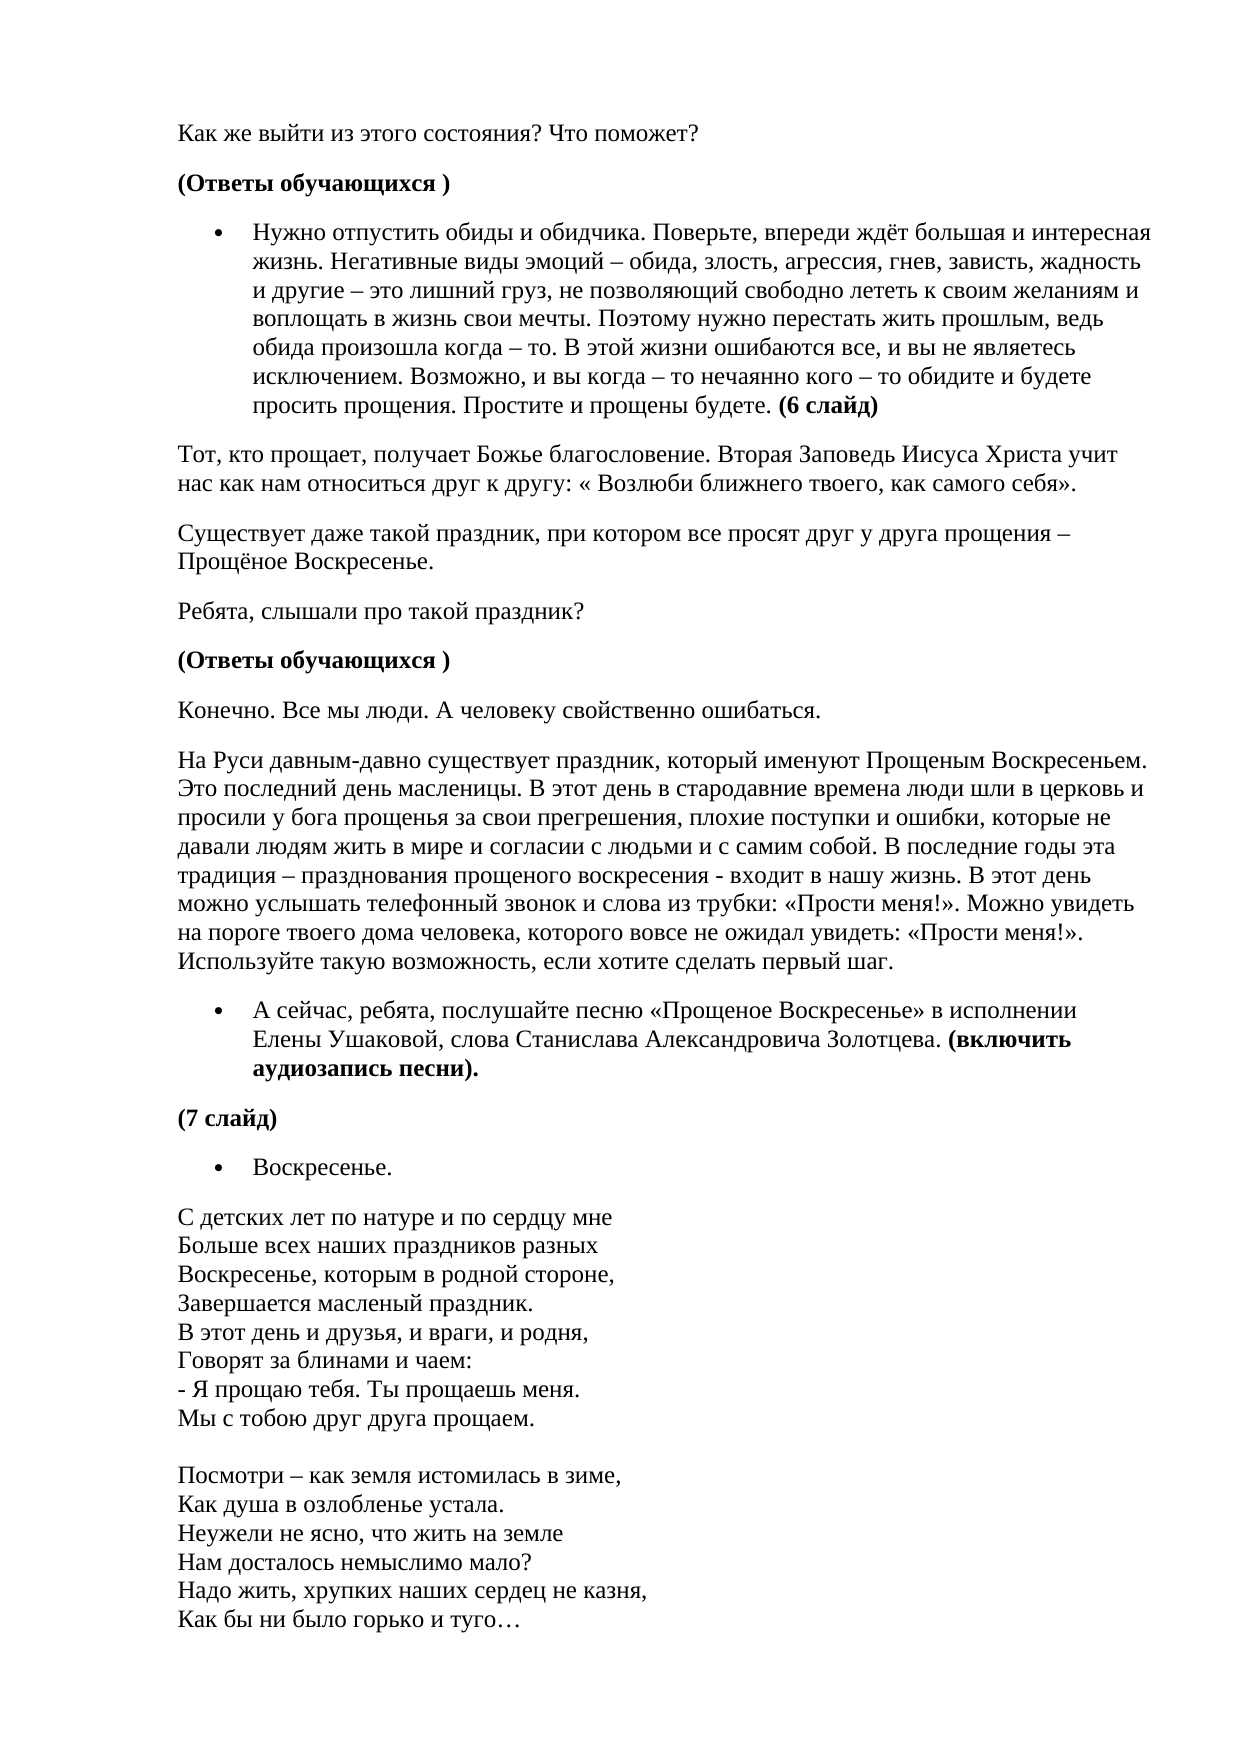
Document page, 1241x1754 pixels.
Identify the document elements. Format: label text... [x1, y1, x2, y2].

list Воскресенье. [215, 1152, 1152, 1181]
text Ребята, слышали про такой праздник? [177, 596, 1152, 625]
text Конечно. Все мы люди. А человеку свойственно ошибаться. [177, 695, 1152, 724]
list А сейчас, ребята, послушайте песню «Прощеное Воскресенье» в исполнении Елены Ушаковой, слова Станислава Александровича Золотцева. (включить аудиозапись песни). [215, 996, 1152, 1082]
text Как же выйти из этого состояния? Что поможет? [177, 118, 1152, 147]
text (7 слайд) [177, 1103, 1152, 1131]
text Существует даже такой праздник, при котором все просят друг у друга прощения – Прощёное Воскресенье. [177, 518, 1152, 575]
text (Ответы обучающихся ) [177, 646, 1152, 674]
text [177, 1202, 1152, 1633]
text На Руси давным-давно существует праздник, который именуют Прощеным Воскресеньем. Это последний день масленицы. В этот день в стародавние времена люди шли в церковь и просили у бога прощенья за свои прегрешения, плохие поступки и ошибки, которые не давали людям жить в мире и согласии с людьми и с самим собой. В последние годы эта традиция – празднования прощеного воскресения - входит в нашу жизнь. В этот день можно услышать телефонный звонок и слова из трубки: «Прости меня!». Можно увидеть на пороге твоего дома человека, которого вовсе не ожидал увидеть: «Прости меня!». Используйте такую возможность, если хотите сделать первый шаг. [177, 745, 1152, 975]
text (Ответы обучающихся ) [177, 168, 1152, 196]
text Тот, кто прощает, получает Божье благословение. Вторая Заповедь Иисуса Христа учит нас как нам относиться друг к другу: « Возлюби ближнего твоего, как самого себя». [177, 439, 1152, 497]
list Нужно отпустить обиды и обидчика. Поверьте, впереди ждёт большая и интересная жизнь. Негативные виды эмоций – обида, злость, агрессия, гнев, зависть, жадность и другие – это лишний груз, не позволяющий свободно лететь к своим желаниям и воплощать в жизнь свои мечты. Поэтому нужно перестать жить прошлым, ведь обида произошла когда – то. В этой жизни ошибаются все, и вы не являетесь исключением. Возможно, и вы когда – то нечаянно кого – то обидите и будете просить прощения. Простите и прощены будете. (6 слайд) [215, 217, 1152, 418]
